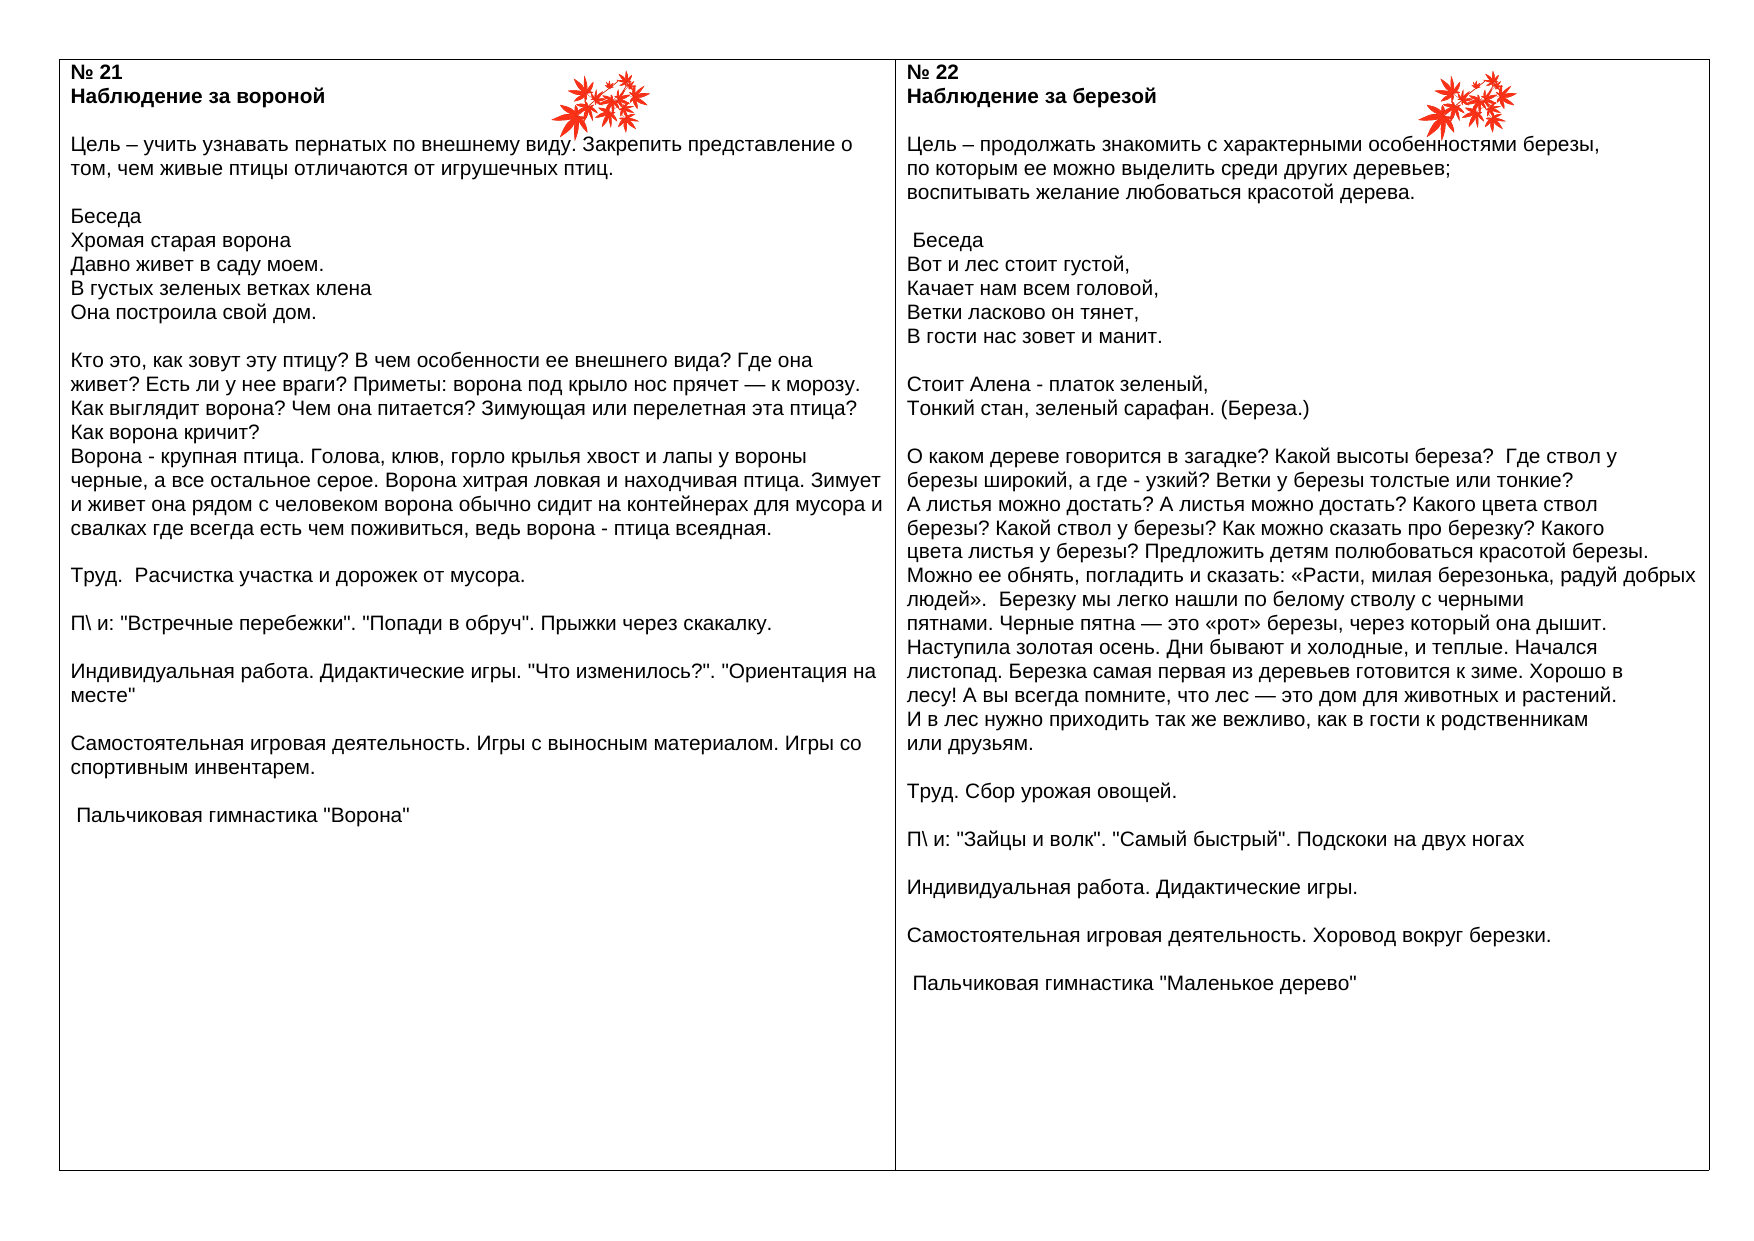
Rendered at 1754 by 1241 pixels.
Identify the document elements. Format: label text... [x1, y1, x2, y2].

table_cell № 22 Наблюдение за березой Цель – продолжать знакомить с характерными особенностями березы, по которым ее можно выделить среди других деревьев; воспитывать желание любоваться красотой дерева. Беседа Вот и лес стоит густой, Качает нам всем головой, Ветки ласково он тянет, В гости нас зовет и манит. Стоит Алена - платок зеленый, Тонкий стан, зеленый сарафан. (Береза.) О каком дереве говорится в загадке? Какой высоты береза? Где ствол у березы широкий, а где - узкий? Ветки у березы толстые или тонкие? А листья можно достать? А листья можно достать? Какого цвета ствол березы? Какой ствол у березы? Как можно сказать про березку? Какого цвета листья у березы? Предложить детям полюбоваться красотой березы. Можно ее обнять, погладить и сказать: «Расти, милая березонька, радуй добрых людей». Березку мы легко нашли по белому стволу с черными пятнами. Черные пятна — это «рот» березы, через который она дышит. Наступила золотая осень. Дни бывают и холодные, и теплые. Начался листопад. Березка самая первая из деревьев готовится к зиме. Хорошо в лесу! А вы всегда помните, что лес — это дом для животных и растений. И в лес нужно приходить так же вежливо, как в гости к родственникам или друзьям. Труд. Сбор урожая овощей. П\ и: "Зайцы и волк". "Самый быстрый". Подскоки на двух ногах Индивидуальная работа. Дидактические игры. Самостоятельная игровая деятельность. Хоровод вокруг березки. Пальчиковая гимнастика "Маленькое дерево" [896, 60, 1709, 1170]
table_cell № 21 Наблюдение за вороной Цель – учить узнавать пернатых по внешнему виду. Закрепить представление о том, чем живые птицы отличаются от игрушечных птиц. Беседа Хромая старая ворона Давно живет в саду моем. В густых зеленых ветках клена Она построила свой дом. Кто это, как зовут эту птицу? В чем особенности ее внешнего вида? Где она живет? Есть ли у нее враги? Приметы: ворона под крыло нос прячет — к морозу. Как выглядит ворона? Чем она питается? Зимующая или перелетная эта птица? Как ворона кричит? Ворона - крупная птица. Голова, клюв, горло крылья хвост и лапы у вороны черные, а все остальное серое. Ворона хитрая ловкая и находчивая птица. Зимует и живет она рядом с человеком ворона обычно сидит на контейнерах для мусора и свалках где всегда есть чем поживиться, ведь ворона - птица всеядная. Труд. Расчистка участка и дорожек от мусора. П\ и: "Встречные перебежки". "Попади в обруч". Прыжки через скакалку. Индивидуальная работа. Дидактические игры. "Что изменилось?". "Ориентация на месте" Самостоятельная игровая деятельность. Игры с выносным материалом. Игры со спортивным инвентарем. Пальчиковая гимнастика "Ворона" [60, 60, 895, 1170]
